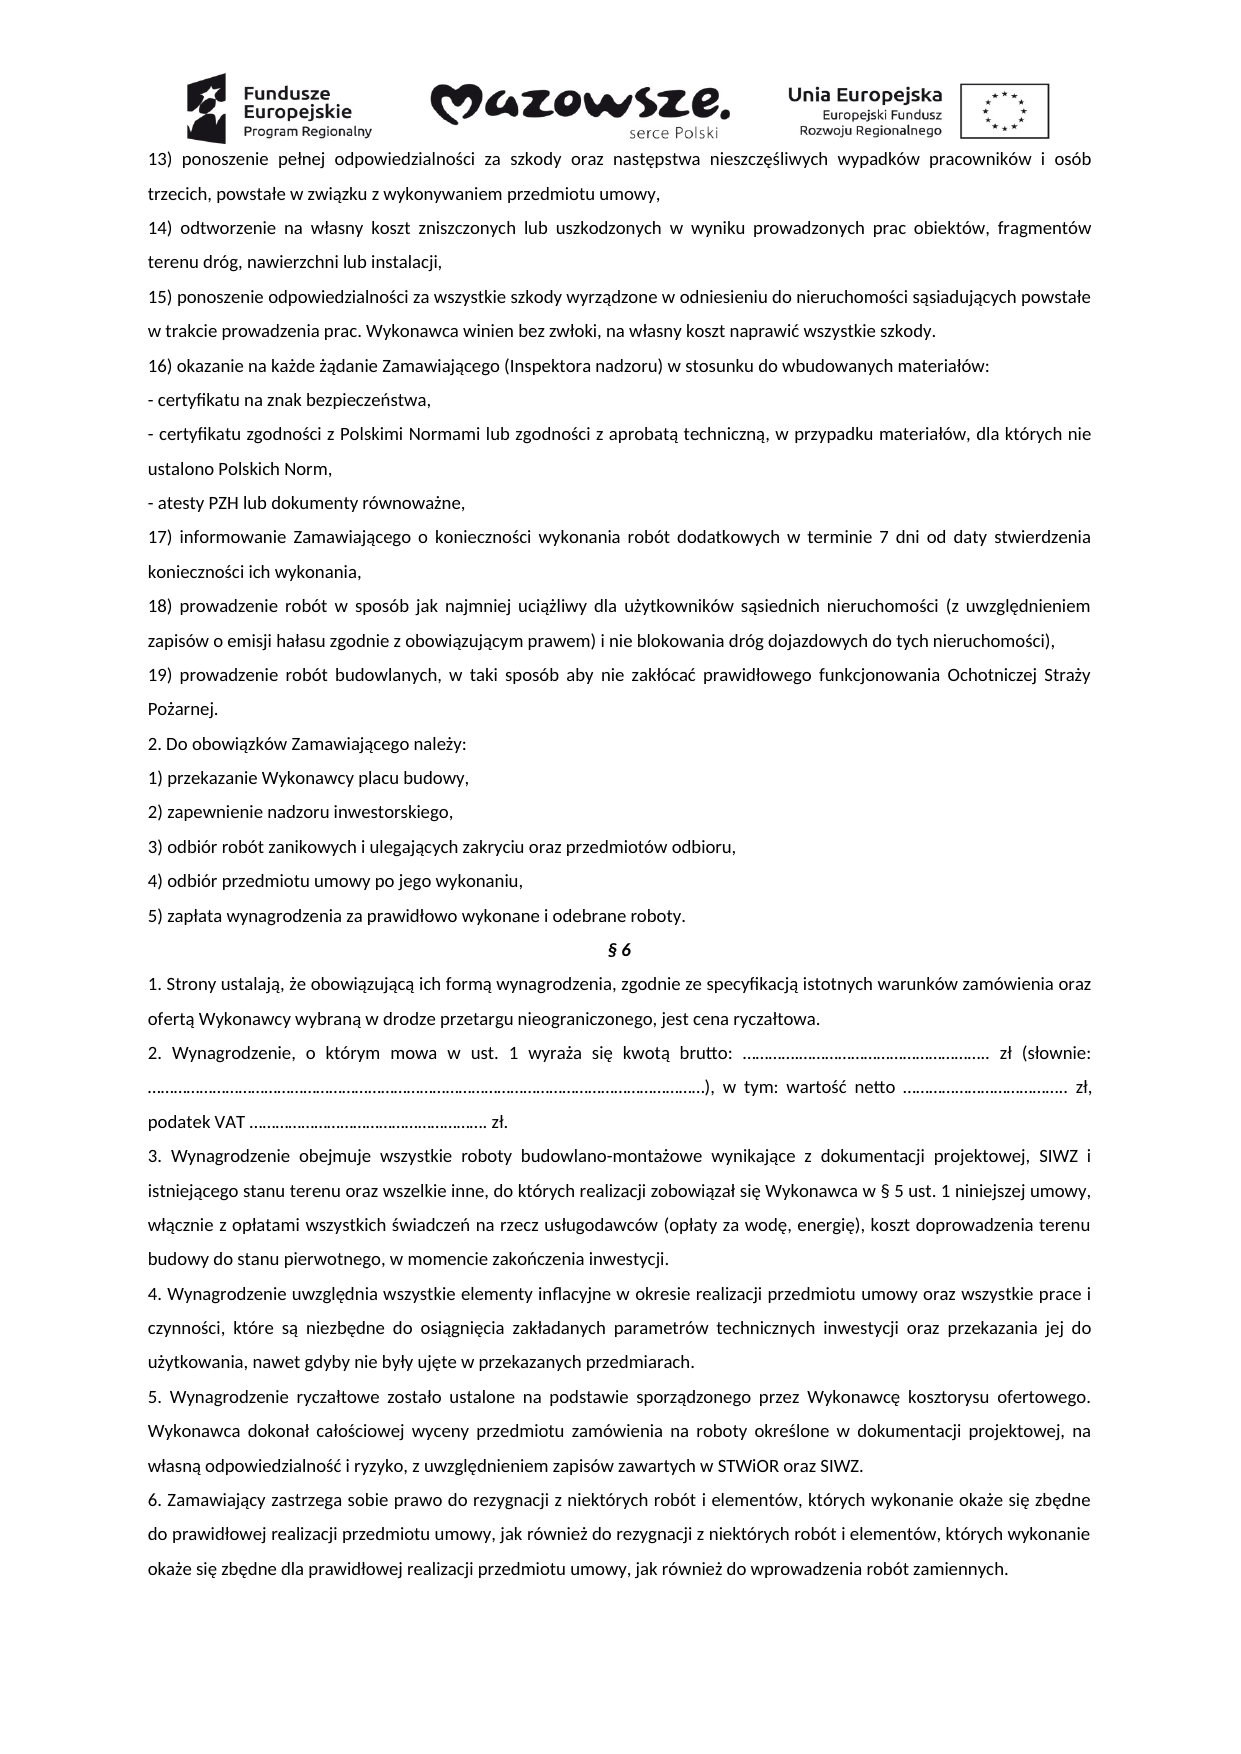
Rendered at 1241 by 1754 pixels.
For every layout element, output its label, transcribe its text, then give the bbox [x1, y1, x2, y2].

text 6. Zamawiający zastrzega sobie prawo do rezygnacji z niektórych robót i elementów, których wykonanie okaże się zbędne do prawidłowej realizacji przedmiotu umowy, jak również do rezygnacji z niektórych robót i elementów, których wykonanie okaże się zbędne dla prawidłowej realizacji przedmiotu umowy, jak również do wprowadzenia robót zamiennych. [148, 1488, 1093, 1580]
text 4. Wynagrodzenie uwzględnia wszystkie elementy inflacyjne w okresie realizacji przedmiotu umowy oraz wszystkie prace i czynności, które są niezbędne do osiągnięcia zakładanych parametrów technicznych inwestycji oraz przekazania jej do użytkowania, nawet gdyby nie były ujęte w przekazanych przedmiarach. [148, 1282, 1093, 1374]
text 17) informowanie Zamawiającego o konieczności wykonania robót dodatkowych w terminie 7 dni od daty stwierdzenia konieczności ich wykonania, [148, 526, 1093, 583]
text 15) ponoszenie odpowiedzialności za wszystkie szkody wyrządzone w odniesieniu do nieruchomości sąsiadujących powstałe w trakcie prowadzenia prac. Wykonawca winien bez zwłoki, na własny koszt naprawić wszystkie szkody. [148, 285, 1093, 342]
text 4) odbiór przedmiotu umowy po jego wykonaniu, [148, 869, 1093, 892]
text 3. Wynagrodzenie obejmuje wszystkie roboty budowlano-montażowe wynikające z dokumentacji projektowej, SIWZ i istniejącego stanu terenu oraz wszelkie inne, do których realizacji zobowiązał się Wykonawca w § 5 ust. 1 niniejszej umowy, włącznie z opłatami wszystkich świadczeń na rzecz usługodawców (opłaty za wodę, energię), koszt doprowadzenia terenu budowy do stanu pierwotnego, w momencie zakończenia inwestycji. [148, 1144, 1093, 1271]
text 19) prowadzenie robót budowlanych, w taki sposób aby nie zakłócać prawidłowego funkcjonowania Ochotniczej Straży Pożarnej. [148, 663, 1093, 721]
text 1) przekazanie Wykonawcy placu budowy, [148, 766, 1093, 789]
text 2) zapewnienie nadzoru inwestorskiego, [148, 801, 1093, 824]
text - certyfikatu zgodności z Polskimi Normami lub zgodności z aprobatą techniczną, w przypadku materiałów, dla których nie ustalono Polskich Norm, [148, 423, 1093, 480]
text 2. Do obowiązków Zamawiającego należy: [148, 732, 1093, 755]
text § 6 [148, 938, 1093, 961]
text 3) odbiór robót zanikowych i ulegających zakryciu oraz przedmiotów odbioru, [148, 835, 1093, 858]
text - atesty PZH lub dokumenty równoważne, [148, 491, 1093, 514]
text 14) odtworzenie na własny koszt zniszczonych lub uszkodzonych w wyniku prowadzonych prac obiektów, fragmentów terenu dróg, nawierzchni lub instalacji, [148, 216, 1093, 274]
text 13) ponoszenie pełnej odpowiedzialności za szkody oraz następstwa nieszczęśliwych wypadków pracowników i osób trzecich, powstałe w związku z wykonywaniem przedmiotu umowy, [148, 148, 1093, 205]
text 2. Wynagrodzenie, o którym mowa w ust. 1 wyraża się kwotą brutto: ………….…………………………………….. zł (słownie: …………………………………………………………………………………………………………………), w tym: wartość netto ……………………………….. zł, podatek VAT ………………………………………………. zł. [148, 1041, 1093, 1133]
text 5) zapłata wynagrodzenia za prawidłowo wykonane i odebrane roboty. [148, 904, 1093, 927]
text 18) prowadzenie robót w sposób jak najmniej uciążliwy dla użytkowników sąsiednich nieruchomości (z uwzględnieniem zapisów o emisji hałasu zgodnie z obowiązującym prawem) i nie blokowania dróg dojazdowych do tych nieruchomości), [148, 594, 1093, 652]
text - certyfikatu na znak bezpieczeństwa, [148, 388, 1093, 411]
picture [187, 73, 1053, 144]
text 16) okazanie na każde żądanie Zamawiającego (Inspektora nadzoru) w stosunku do wbudowanych materiałów: [148, 354, 1093, 377]
text 1. Strony ustalają, że obowiązującą ich formą wynagrodzenia, zgodnie ze specyfikacją istotnych warunków zamówienia oraz ofertą Wykonawcy wybraną w drodze przetargu nieograniczonego, jest cena ryczałtowa. [148, 973, 1093, 1030]
text 5. Wynagrodzenie ryczałtowe zostało ustalone na podstawie sporządzonego przez Wykonawcę kosztorysu ofertowego. Wykonawca dokonał całościowej wyceny przedmiotu zamówienia na roboty określone w dokumentacji projektowej, na własną odpowiedzialność i ryzyko, z uwzględnieniem zapisów zawartych w STWiOR oraz SIWZ. [148, 1385, 1093, 1477]
